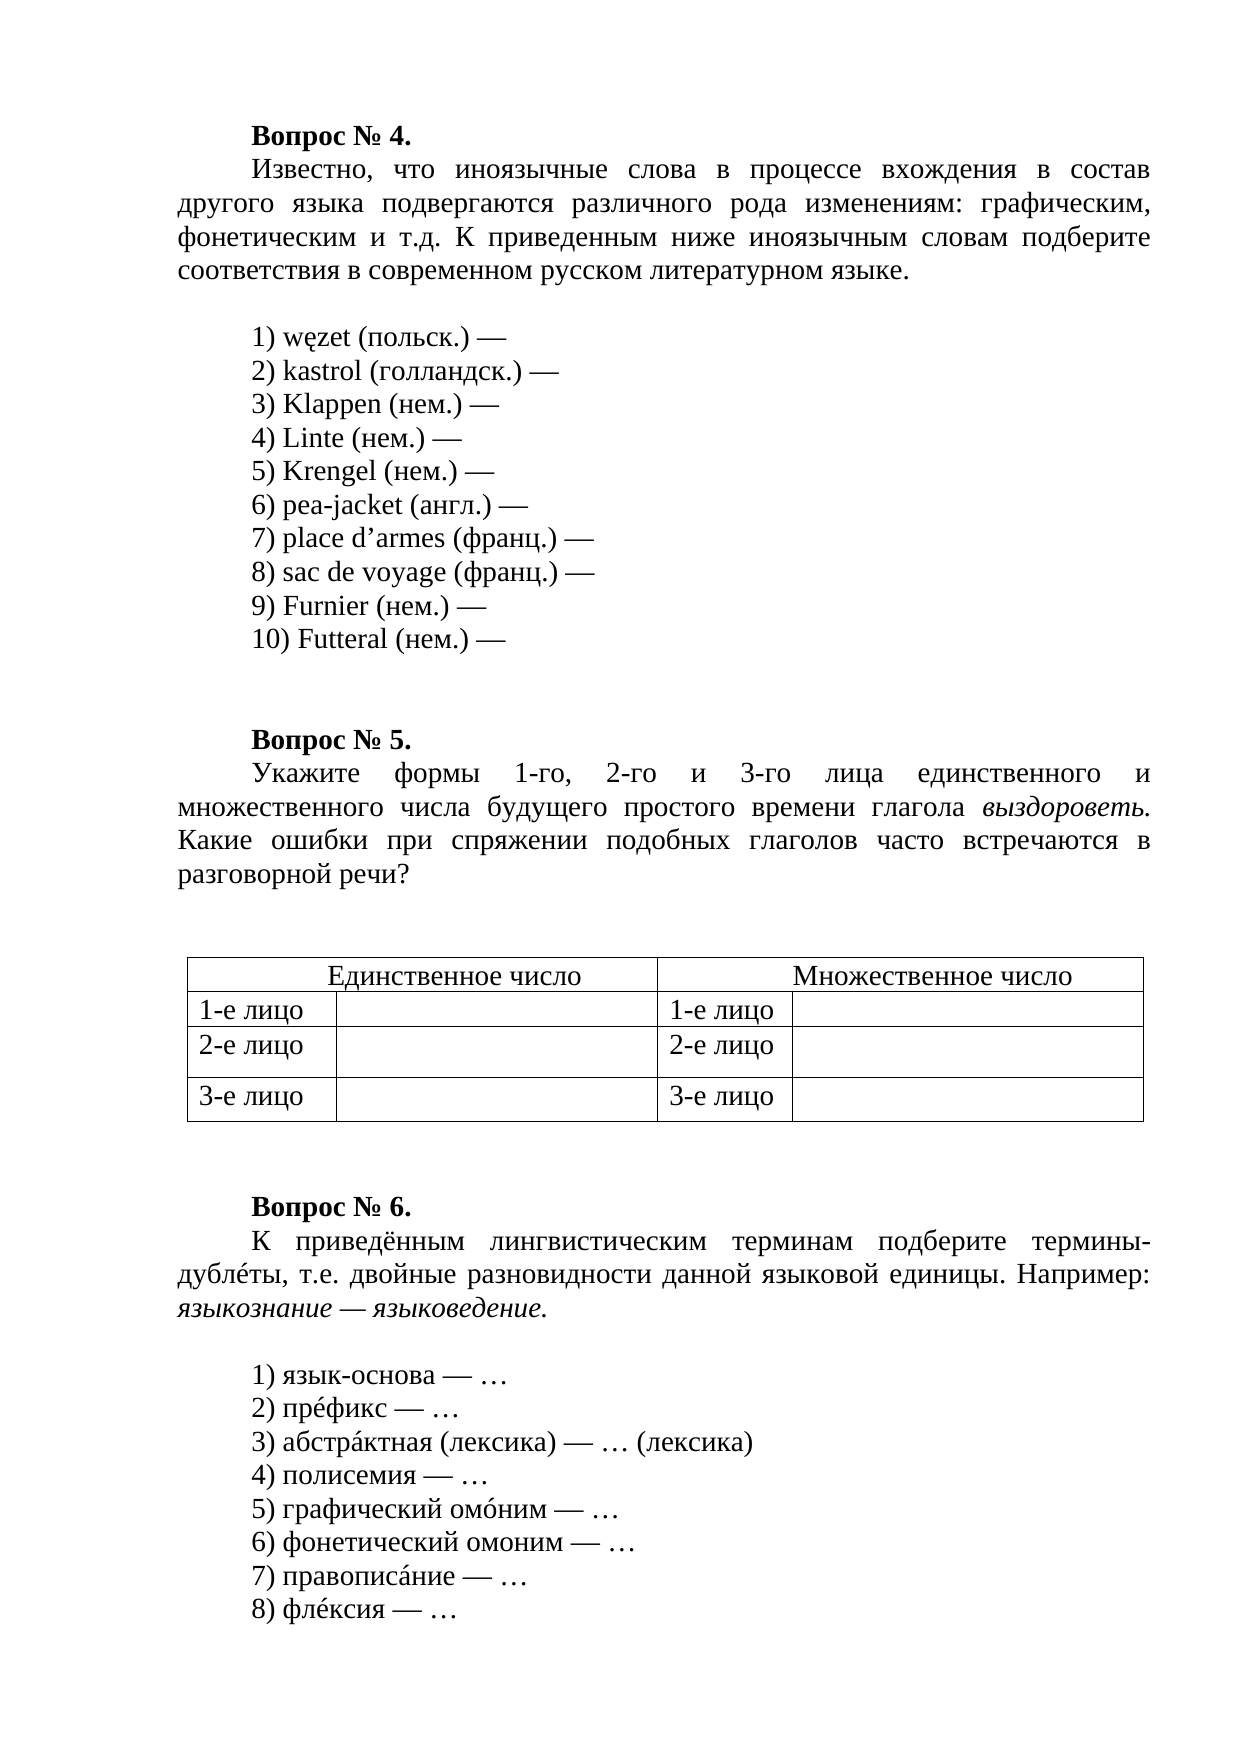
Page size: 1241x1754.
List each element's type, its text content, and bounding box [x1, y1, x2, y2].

text К приведённым лингвистическим терминам подберите термины-дублéты, т.е. двойные разновидности данной языковой единицы. Например: языкознание — языковедение. [177, 1223, 1152, 1323]
text 1) язык-основа — … [177, 1357, 1152, 1390]
table_header Множественное число [658, 958, 1143, 991]
table_cell [337, 992, 657, 1026]
table_cell 2-е лицо [658, 1027, 792, 1077]
table_cell [337, 1027, 657, 1077]
text 10) Futteral (нем.) — [177, 621, 1152, 655]
text 2) kastrol (голландск.) — [177, 353, 1152, 386]
table_cell [793, 1027, 1143, 1077]
text 1) węzet (польск.) — [177, 319, 1152, 353]
text 6) pea-jacket (англ.) — [177, 487, 1152, 521]
text 3) абстрáктная (лексика) — … (лексика) [177, 1424, 1152, 1457]
text Вопрос № 6. [177, 1189, 1152, 1223]
text Вопрос № 5. [177, 722, 1152, 755]
text Известно, что иноязычные слова в процессе вхождения в состав другого языка подвергаются различного рода изменениям: графическим, фонетическим и т.д. К приведенным ниже иноязычным словам подберите соответствия в современном русском литературном языке. [177, 152, 1152, 286]
text 7) place d’armes (франц.) — [177, 521, 1152, 554]
table_cell 1-е лицо [658, 992, 792, 1026]
text 6) фонетический омоним — … [177, 1524, 1152, 1558]
text 3) Klappen (нем.) — [177, 386, 1152, 420]
table_cell 2-е лицо [188, 1027, 336, 1077]
text 5) графический омóним — … [177, 1491, 1152, 1524]
table_cell [793, 992, 1143, 1026]
text 4) полисемия — … [177, 1457, 1152, 1491]
text 4) Linte (нем.) — [177, 420, 1152, 453]
table_cell 3-е лицо [658, 1078, 792, 1121]
table_cell [337, 1078, 657, 1121]
text 9) Furnier (нем.) — [177, 588, 1152, 621]
text 8) флéксия — … [177, 1592, 1152, 1625]
text 7) правописáние — … [177, 1558, 1152, 1592]
table_cell 1-е лицо [188, 992, 336, 1026]
text 5) Krengel (нем.) — [177, 453, 1152, 487]
text Укажите формы 1-го, 2-го и 3-го лица единственного и множественного числа будущего простого времени глагола выздороветь. Какие ошибки при спряжении подобных глаголов часто встречаются в разговорной речи? [177, 755, 1152, 889]
text 8) sac de voyage (франц.) — [177, 554, 1152, 588]
text Вопрос № 4. [177, 118, 1152, 152]
table_cell [793, 1078, 1143, 1121]
table_header Единственное число [188, 958, 657, 991]
text 2) прéфикс — … [177, 1390, 1152, 1424]
table_cell 3-е лицо [188, 1078, 336, 1121]
